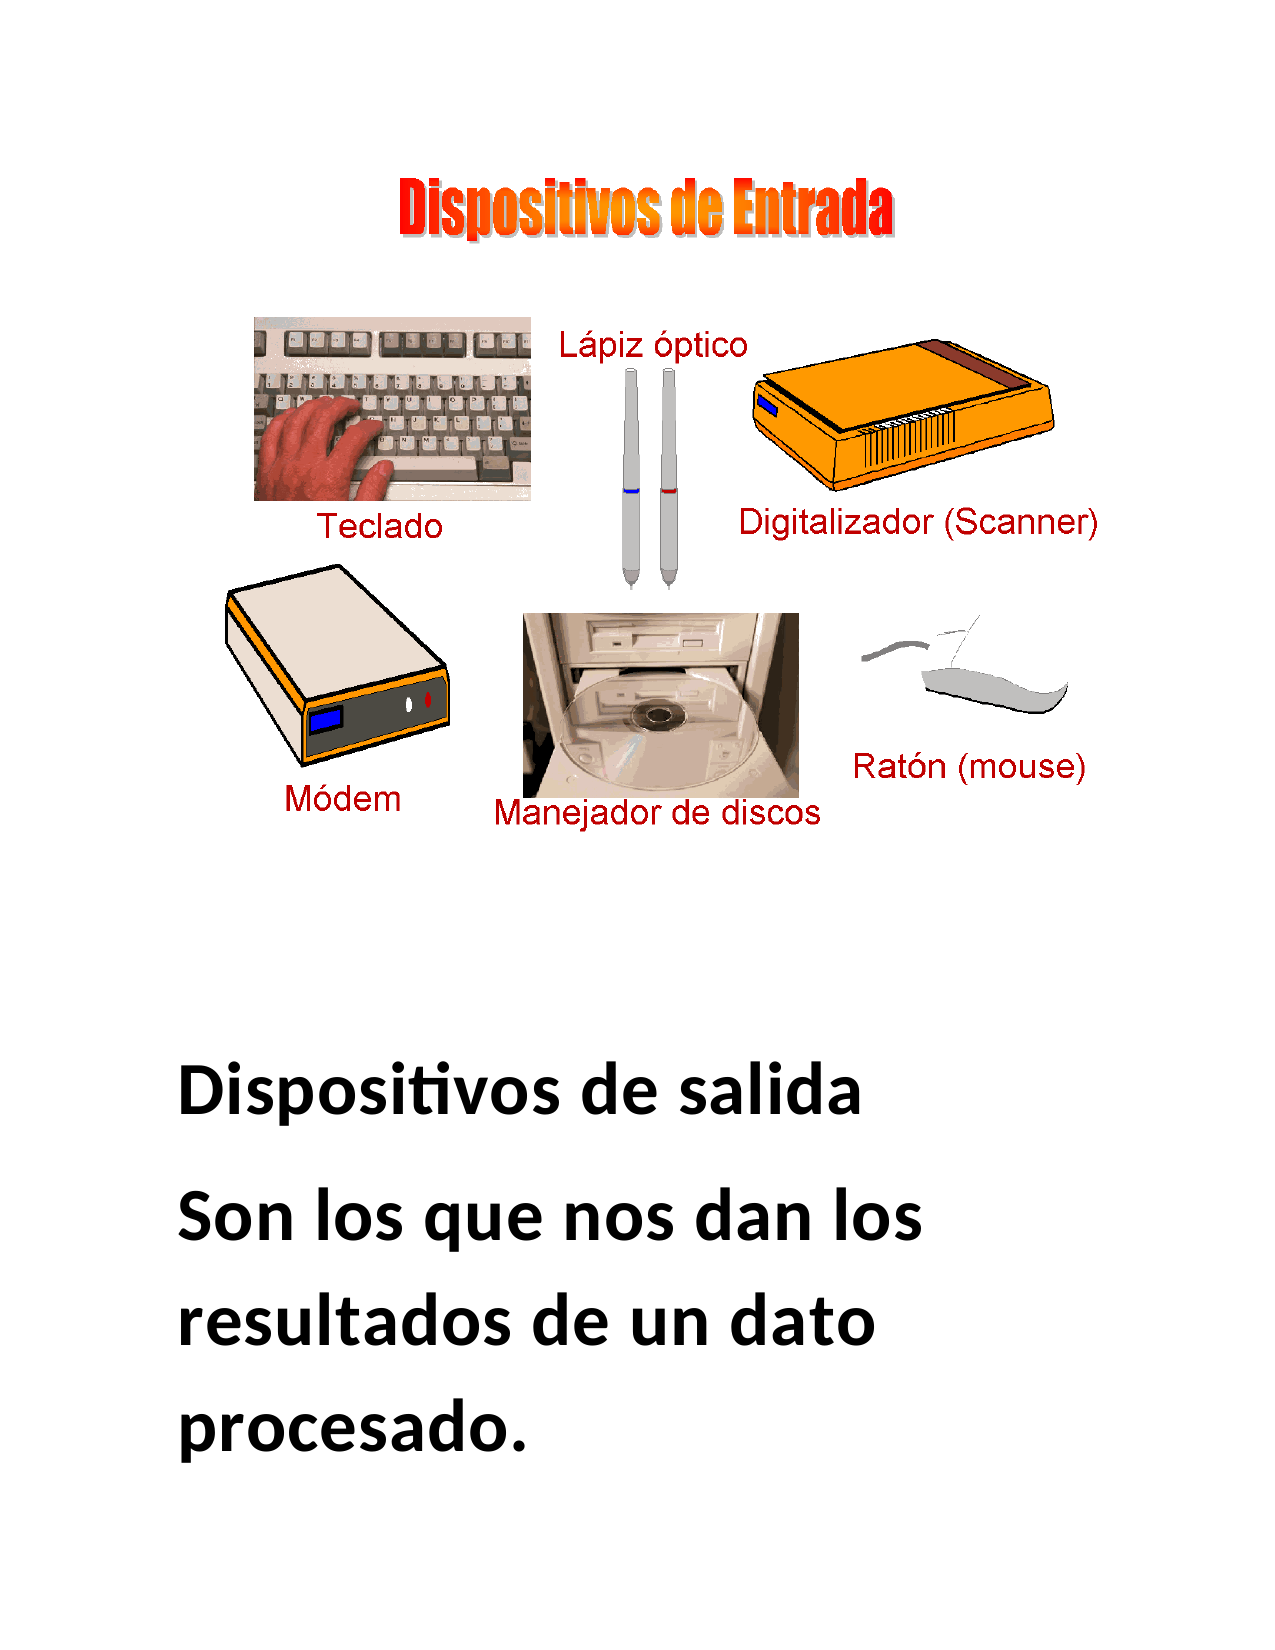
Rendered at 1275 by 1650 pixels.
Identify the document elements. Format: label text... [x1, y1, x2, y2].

picture [177, 147, 1098, 838]
text Son los que nos dan los resultados de un dato procesado. [177, 1168, 1098, 1470]
text Dispositivos de salida [177, 1042, 1098, 1133]
